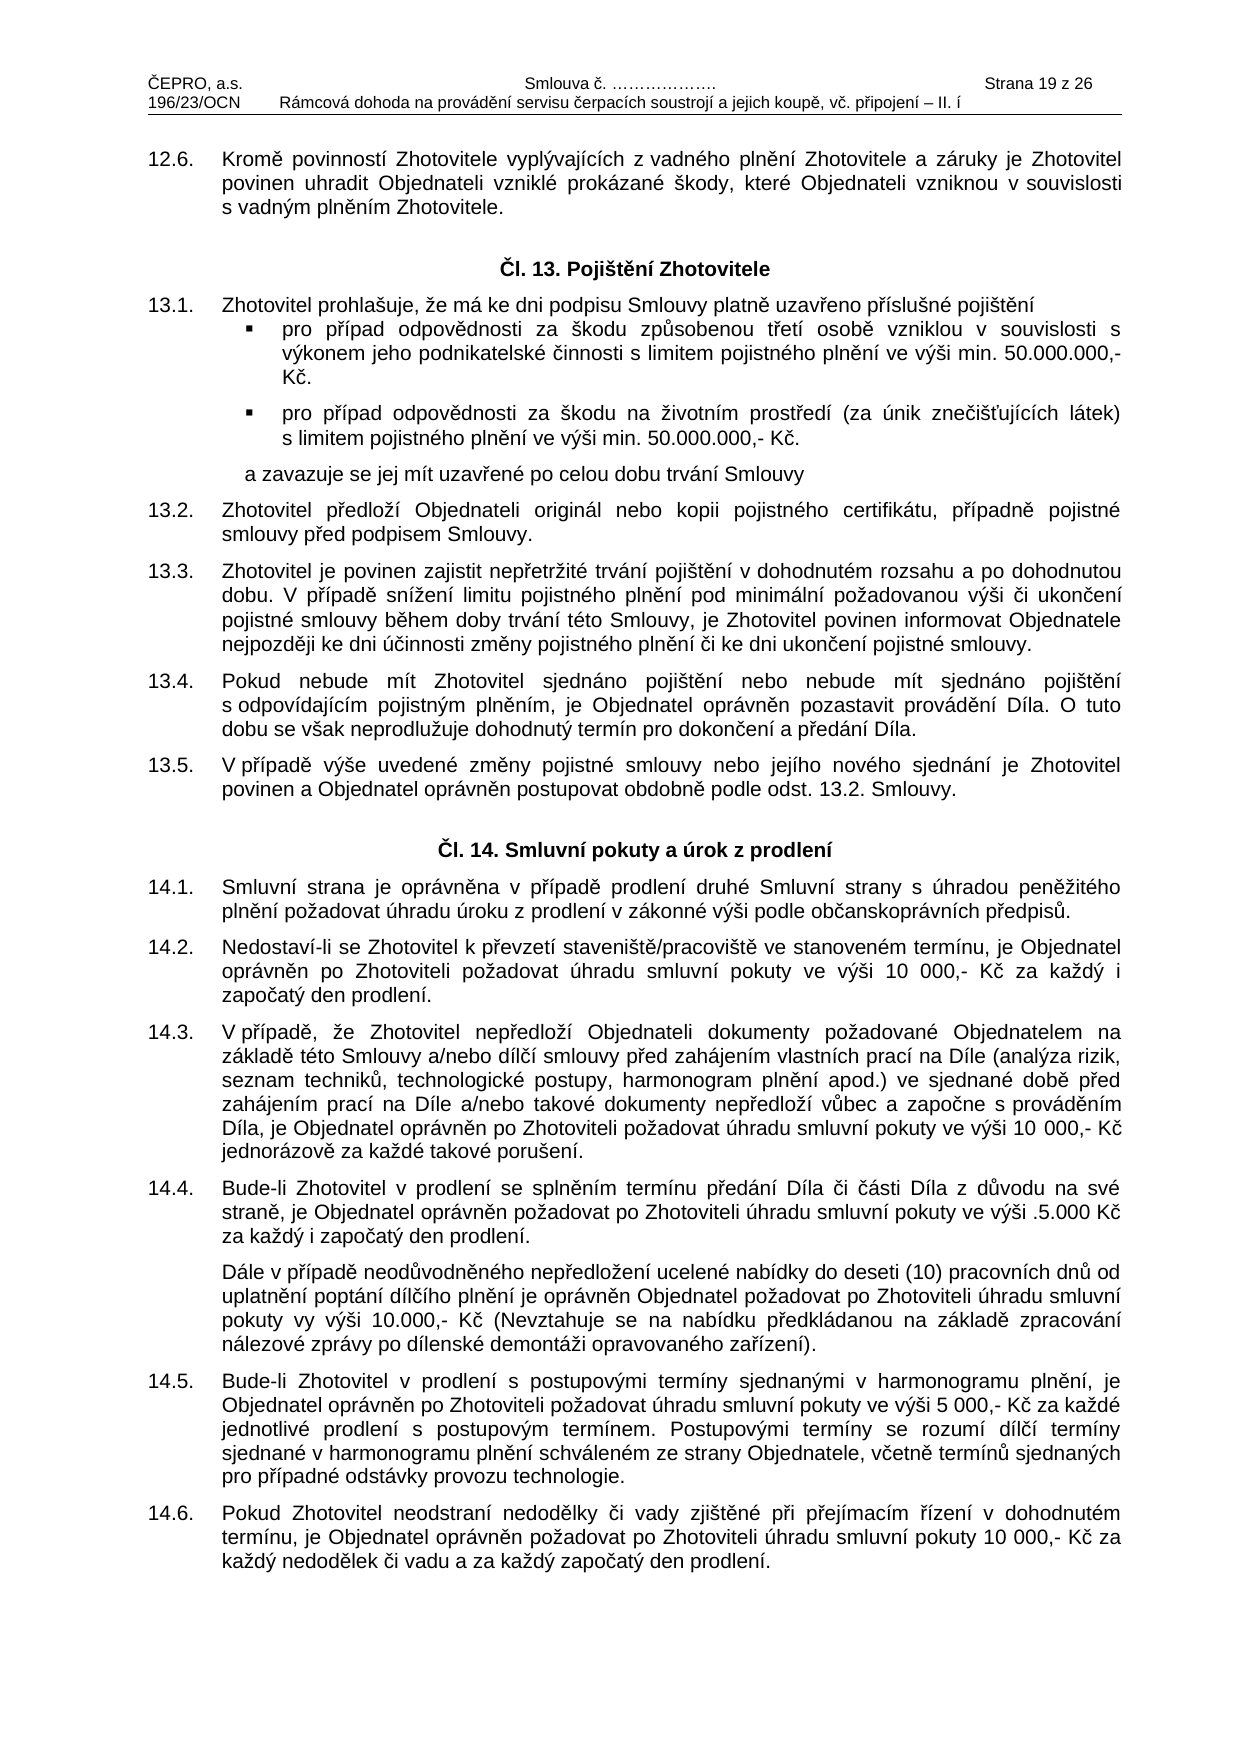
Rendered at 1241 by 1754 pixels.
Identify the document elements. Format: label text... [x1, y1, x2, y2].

text Pojištění Zhotovitele [148, 256, 1122, 280]
list pro případ odpovědnosti za škodu způsobenou třetí osobě vzniklou v souvislosti s výkonem jeho podnikatelské činnosti s limitem pojistného plnění ve výši min. 50.000.000,- Kč. [244, 317, 1122, 389]
text Bude-li Zhotovitel v prodlení se splněním termínu předání Díla či části Díla z důvodu na své straně, je Objednatel oprávněn požadovat po Zhotoviteli úhradu smluvní pokuty ve výši .5.000 Kč za každý i započatý den prodlení. [148, 1176, 1122, 1248]
list pro případ odpovědnosti za škodu na životním prostředí (za únik znečišťujících látek) s limitem pojistného plnění ve výši min. 50.000.000,- Kč. [244, 401, 1122, 449]
text Zhotovitel předloží Objednateli originál nebo kopii pojistného certifikátu, případně pojistné smlouvy před podpisem Smlouvy. [148, 498, 1122, 546]
text Kromě povinností Zhotovitele vyplývajících z vadného plnění Zhotovitele a záruky je Zhotovitel povinen uhradit Objednateli vzniklé prokázané škody, které Objednateli vzniknou v souvislosti s vadným plněním Zhotovitele. [148, 147, 1122, 219]
text Pokud nebude mít Zhotovitel sjednáno pojištění nebo nebude mít sjednáno pojištění s odpovídajícím pojistným plněním, je Objednatel oprávněn pozastavit provádění Díla. O tuto dobu se však neprodlužuje dohodnutý termín pro dokončení a předání Díla. [148, 668, 1122, 740]
list Dále v případě neodůvodněného nepředložení ucelené nabídky do deseti (10) pracovních dnů od uplatnění poptání dílčího plnění je oprávněn Objednatel požadovat po Zhotoviteli úhradu smluvní pokuty vy výši 10.000,- Kč (Nevztahuje se na nabídku předkládanou na základě zpracování nálezové zprávy po dílenské demontáži opravovaného zařízení). [222, 1260, 1122, 1356]
text Smluvní strana je oprávněna v případě prodlení druhé Smluvní strany s úhradou peněžitého plnění požadovat úhradu úroku z prodlení v zákonné výši podle občanskoprávních předpisů. [148, 875, 1122, 923]
text Zhotovitel prohlašuje, že má ke dni podpisu Smlouvy platně uzavřeno příslušné pojištění [148, 293, 1122, 317]
text Zhotovitel je povinen zajistit nepřetržité trvání pojištění v dohodnutém rozsahu a po dohodnutou dobu. V případě snížení limitu pojistného plnění pod minimální požadovanou výši či ukončení pojistné smlouvy během doby trvání této Smlouvy, je Zhotovitel povinen informovat Objednatele nejpozději ke dni účinnosti změny pojistného plnění či ke dni ukončení pojistné smlouvy. [148, 559, 1122, 656]
text Bude-li Zhotovitel v prodlení s postupovými termíny sjednanými v harmonogramu plnění, je Objednatel oprávněn po Zhotoviteli požadovat úhradu smluvní pokuty ve výši 5 000,- Kč za každé jednotlivé prodlení s postupovým termínem. Postupovými termíny se rozumí dílčí termíny sjednané v harmonogramu plnění schváleném ze strany Objednatele, včetně termínů sjednaných pro případné odstávky provozu technologie. [148, 1368, 1122, 1488]
text Pokud Zhotovitel neodstraní nedodělky či vady zjištěné při přejímacím řízení v dohodnutém termínu, je Objednatel oprávněn požadovat po Zhotoviteli úhradu smluvní pokuty 10 000,- Kč za každý nedodělek či vadu a za každý započatý den prodlení. [148, 1501, 1122, 1573]
text Nedostaví-li se Zhotovitel k převzetí staveniště/pracoviště ve stanoveném termínu, je Objednatel oprávněn po Zhotoviteli požadovat úhradu smluvní pokuty ve výši 10 000,- Kč za každý i započatý den prodlení. [148, 935, 1122, 1007]
text V případě, že Zhotovitel nepředloží Objednateli dokumenty požadované Objednatelem na základě této Smlouvy a/nebo dílčí smlouvy před zahájením vlastních prací na Díle (analýza rizik, seznam techniků, technologické postupy, harmonogram plnění apod.) ve sjednané době před zahájením prací na Díle a/nebo takové dokumenty nepředloží vůbec a započne s prováděním Díla, je Objednatel oprávněn po Zhotoviteli požadovat úhradu smluvní pokuty ve výši 10 000,- Kč jednorázově za každé takové porušení. [148, 1019, 1122, 1163]
text a zavazuje se jej mít uzavřené po celou dobu trvání Smlouvy [244, 462, 1122, 486]
text V případě výše uvedené změny pojistné smlouvy nebo jejího nového sjednání je Zhotovitel povinen a Objednatel oprávněn postupovat obdobně podle odst. 13.2. Smlouvy. [148, 753, 1122, 801]
text Smluvní pokuty a úrok z prodlení [148, 838, 1122, 862]
